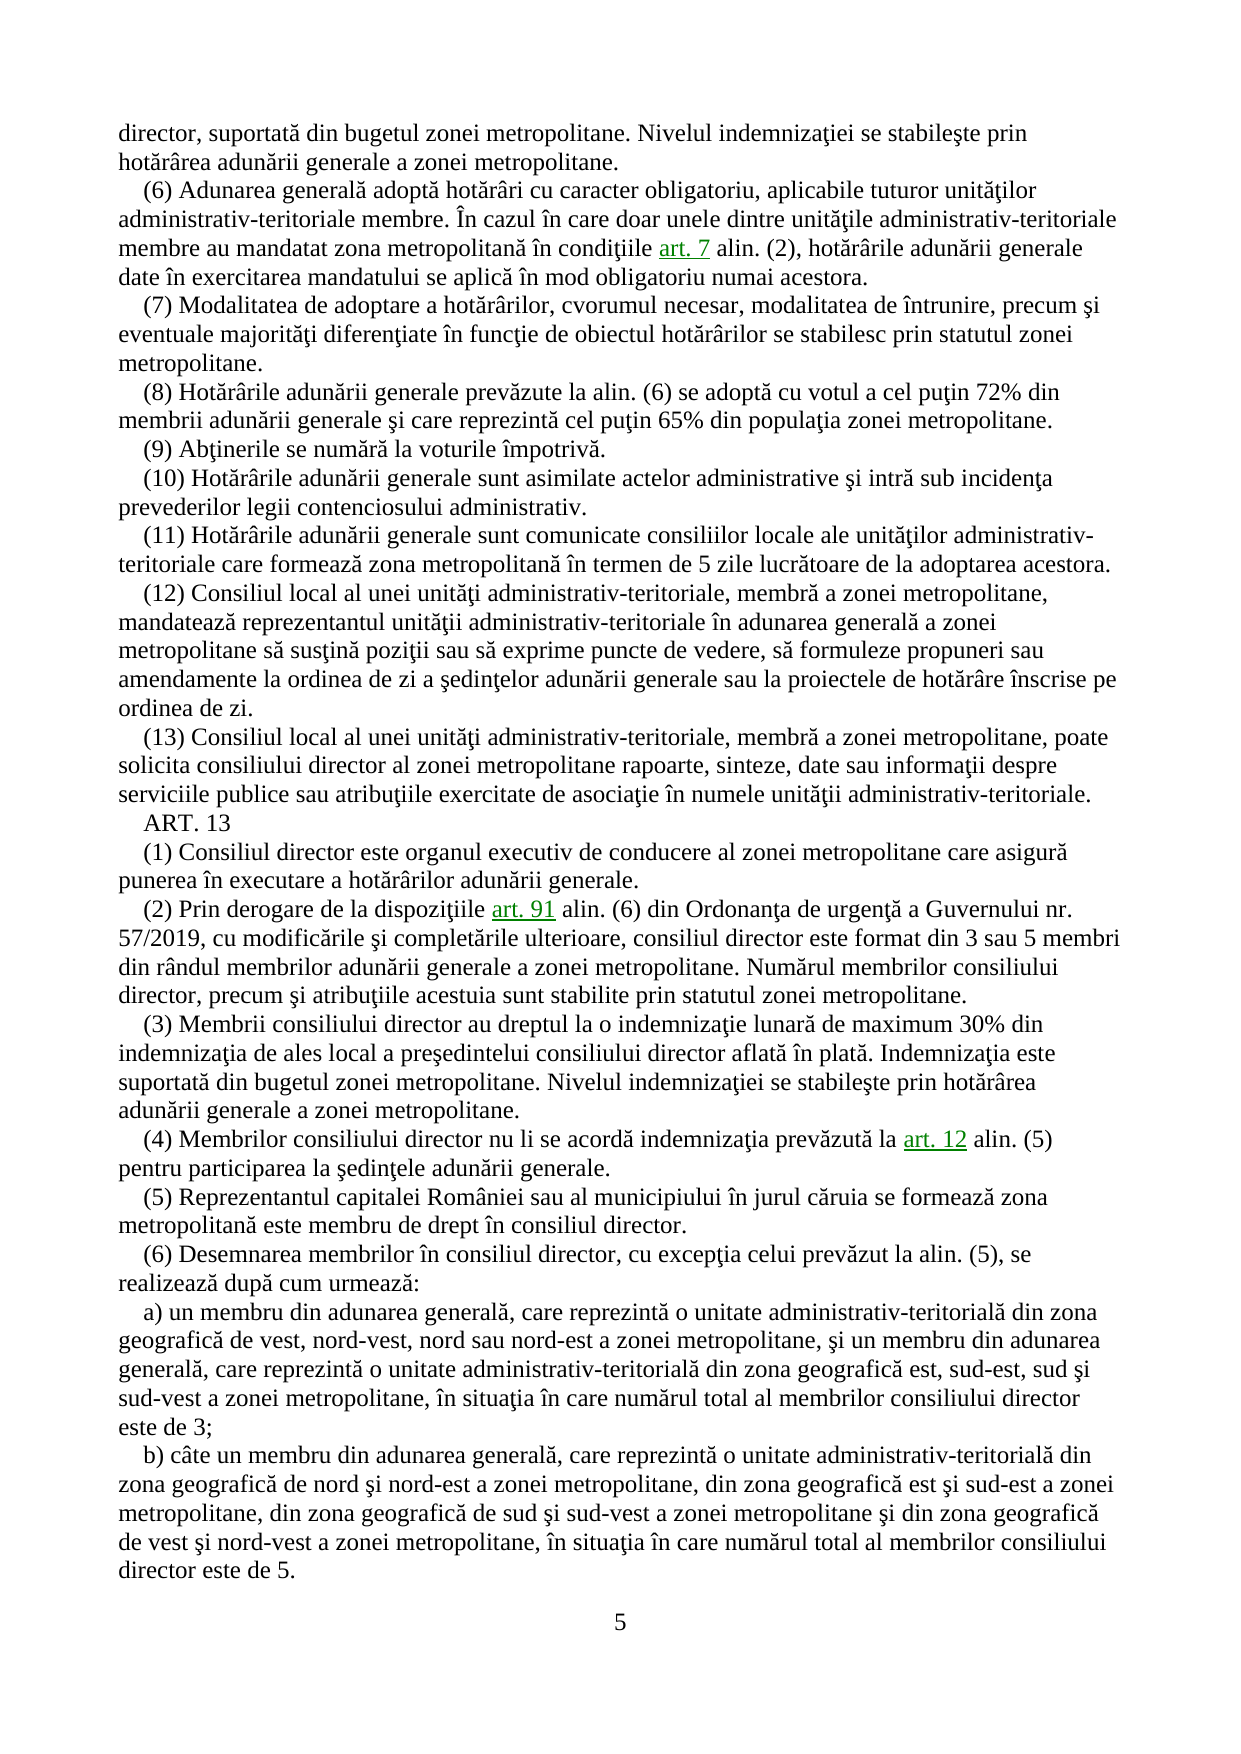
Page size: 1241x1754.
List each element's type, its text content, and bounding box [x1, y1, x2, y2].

text (4) Membrilor consiliului director nu li se acordă indemnizaţia prevăzută la art. 12 alin. (5) pentru participarea la şedinţele adunării generale. [118, 1124, 1122, 1182]
text (6) Desemnarea membrilor în consiliul director, cu excepţia celui prevăzut la alin. (5), se realizează după cum urmează: [118, 1239, 1122, 1297]
text a) un membru din adunarea generală, care reprezintă o unitate administrativ-teritorială din zona geografică de vest, nord-vest, nord sau nord-est a zonei metropolitane, şi un membru din adunarea generală, care reprezintă o unitate administrativ-teritorială din zona geografică est, sud-est, sud şi sud-vest a zonei metropolitane, în situaţia în care numărul total al membrilor consiliului director este de 3; [118, 1297, 1122, 1441]
text ART. 13 [118, 808, 1122, 837]
text (8) Hotărârile adunării generale prevăzute la alin. (6) se adoptă cu votul a cel puţin 72% din membrii adunării generale şi care reprezintă cel puţin 65% din populaţia zonei metropolitane. [118, 377, 1122, 434]
text (7) Modalitatea de adoptare a hotărârilor, cvorumul necesar, modalitatea de întrunire, precum şi eventuale majorităţi diferenţiate în funcţie de obiectul hotărârilor se stabilesc prin statutul zonei metropolitane. [118, 291, 1122, 377]
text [118, 118, 1122, 176]
text (10) Hotărârile adunării generale sunt asimilate actelor administrative şi intră sub incidenţa prevederilor legii contenciosului administrativ. [118, 463, 1122, 521]
text (5) Reprezentantul capitalei României sau al municipiului în jurul căruia se formează zona metropolitană este membru de drept în consiliul director. [118, 1182, 1122, 1239]
text (6) Adunarea generală adoptă hotărâri cu caracter obligatoriu, aplicabile tuturor unităţilor administrativ-teritoriale membre. În cazul în care doar unele dintre unităţile administrativ-teritoriale membre au mandatat zona metropolitană în condiţiile art. 7 alin. (2), hotărârile adunării generale date în exercitarea mandatului se aplică în mod obligatoriu numai acestora. [118, 176, 1122, 291]
text (12) Consiliul local al unei unităţi administrativ-teritoriale, membră a zonei metropolitane, mandatează reprezentantul unităţii administrativ-teritoriale în adunarea generală a zonei metropolitane să susţină poziţii sau să exprime puncte de vedere, să formuleze propuneri sau amendamente la ordinea de zi a şedinţelor adunării generale sau la proiectele de hotărâre înscrise pe ordinea de zi. [118, 578, 1122, 722]
text (1) Consiliul director este organul executiv de conducere al zonei metropolitane care asigură punerea în executare a hotărârilor adunării generale. [118, 837, 1122, 894]
text (13) Consiliul local al unei unităţi administrativ-teritoriale, membră a zonei metropolitane, poate solicita consiliului director al zonei metropolitane rapoarte, sinteze, date sau informaţii despre serviciile publice sau atribuţiile exercitate de asociaţie în numele unităţii administrativ-teritoriale. [118, 722, 1122, 808]
text (9) Abţinerile se numără la voturile împotrivă. [118, 434, 1122, 463]
text (11) Hotărârile adunării generale sunt comunicate consiliilor locale ale unităţilor administrativ-teritoriale care formează zona metropolitană în termen de 5 zile lucrătoare de la adoptarea acestora. [118, 521, 1122, 578]
text b) câte un membru din adunarea generală, care reprezintă o unitate administrativ-teritorială din zona geografică de nord şi nord-est a zonei metropolitane, din zona geografică est şi sud-est a zonei metropolitane, din zona geografică de sud şi sud-vest a zonei metropolitane şi din zona geografică de vest şi nord-vest a zonei metropolitane, în situaţia în care numărul total al membrilor consiliului director este de 5. [118, 1441, 1122, 1584]
text (2) Prin derogare de la dispoziţiile art. 91 alin. (6) din Ordonanţa de urgenţă a Guvernului nr. 57/2019, cu modificările şi completările ulterioare, consiliul director este format din 3 sau 5 membri din rândul membrilor adunării generale a zonei metropolitane. Numărul membrilor consiliului director, precum şi atribuţiile acestuia sunt stabilite prin statutul zonei metropolitane. [118, 894, 1122, 1009]
text (3) Membrii consiliului director au dreptul la o indemnizaţie lunară de maximum 30% din indemnizaţia de ales local a preşedintelui consiliului director aflată în plată. Indemnizaţia este suportată din bugetul zonei metropolitane. Nivelul indemnizaţiei se stabileşte prin hotărârea adunării generale a zonei metropolitane. [118, 1009, 1122, 1124]
